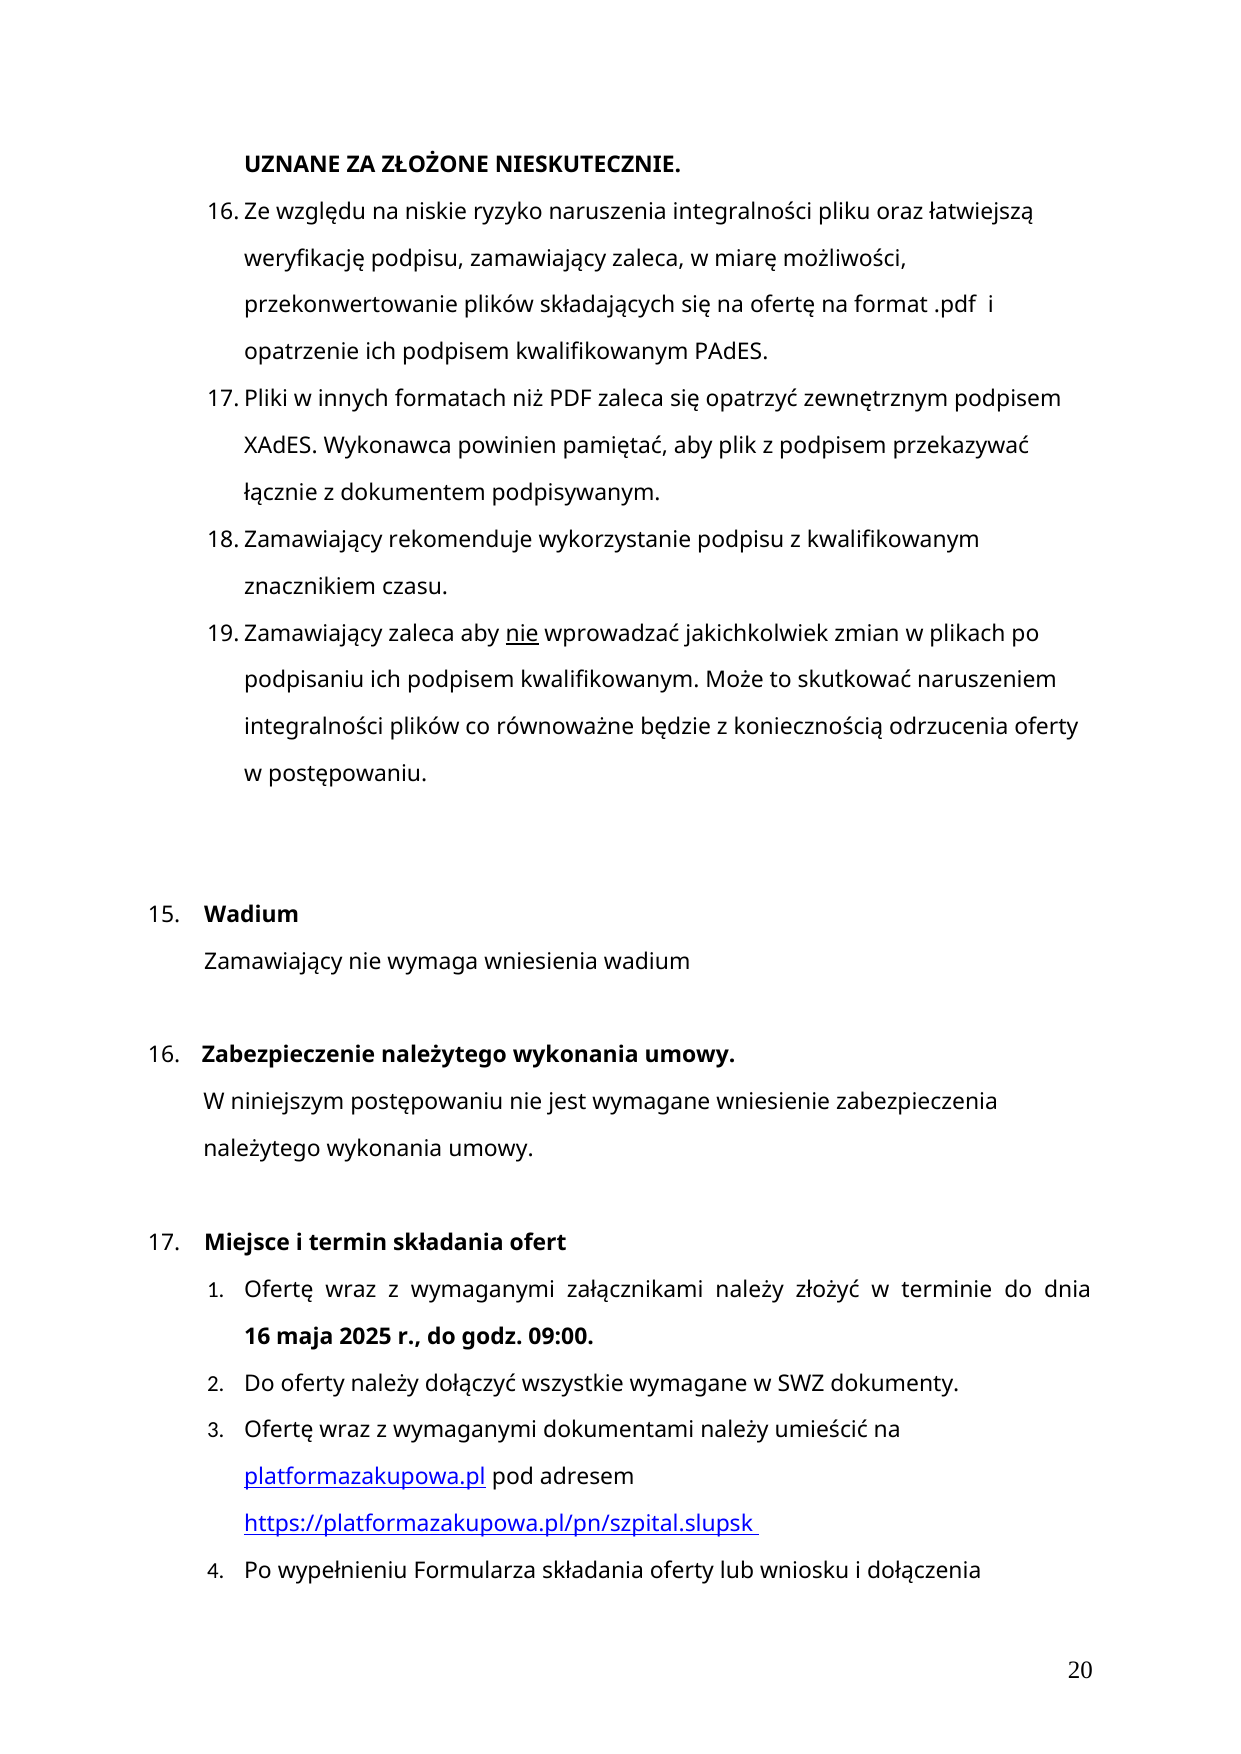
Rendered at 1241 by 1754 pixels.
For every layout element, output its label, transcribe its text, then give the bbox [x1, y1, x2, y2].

list Zamawiający zaleca aby nie wprowadzać jakichkolwiek zmian w plikach po podpisaniu ich podpisem kwalifikowanym. Może to skutkować naruszeniem integralności plików co równoważne będzie z koniecznością odrzucenia oferty w postępowaniu. [207, 616, 1092, 788]
subtitle Zabezpieczenie należytego wykonania umowy. [148, 1038, 1092, 1069]
text W niniejszym postępowaniu nie jest wymagane wniesienie zabezpieczenia należytego wykonania umowy. [203, 1085, 1092, 1163]
list Do oferty należy dołączyć wszystkie wymagane w SWZ dokumenty. [207, 1366, 1092, 1398]
list Zamawiający rekomenduje wykorzystanie podpisu z kwalifikowanym znacznikiem czasu. [207, 523, 1092, 601]
list Pliki w innych formatach niż PDF zaleca się opatrzyć zewnętrznym podpisem XAdES. Wykonawca powinien pamiętać, aby plik z podpisem przekazywać łącznie z dokumentem podpisywanym. [207, 382, 1092, 507]
subtitle Wadium [148, 898, 1092, 929]
subtitle Miejsce i termin składania ofert [148, 1226, 1092, 1257]
list Ze względu na niskie ryzyko naruszenia integralności pliku oraz łatwiejszą weryfikację podpisu, zamawiający zaleca, w miarę możliwości, przekonwertowanie plików składających się na ofertę na format .pdf i opatrzenie ich podpisem kwalifikowanym PAdES. [207, 194, 1092, 366]
list Ofertę wraz z wymaganymi załącznikami należy złożyć w terminie do dnia 16 maja 2025 r., do godz. 09:00. [207, 1273, 1092, 1351]
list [207, 148, 1092, 179]
text Zamawiający nie wymaga wniesienia wadium [204, 944, 1092, 976]
list Ofertę wraz z wymaganymi dokumentami należy umieścić na platformazakupowa.pl pod adresem https://platformazakupowa.pl/pn/szpital.slupsk [207, 1413, 1092, 1538]
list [207, 1554, 1092, 1585]
